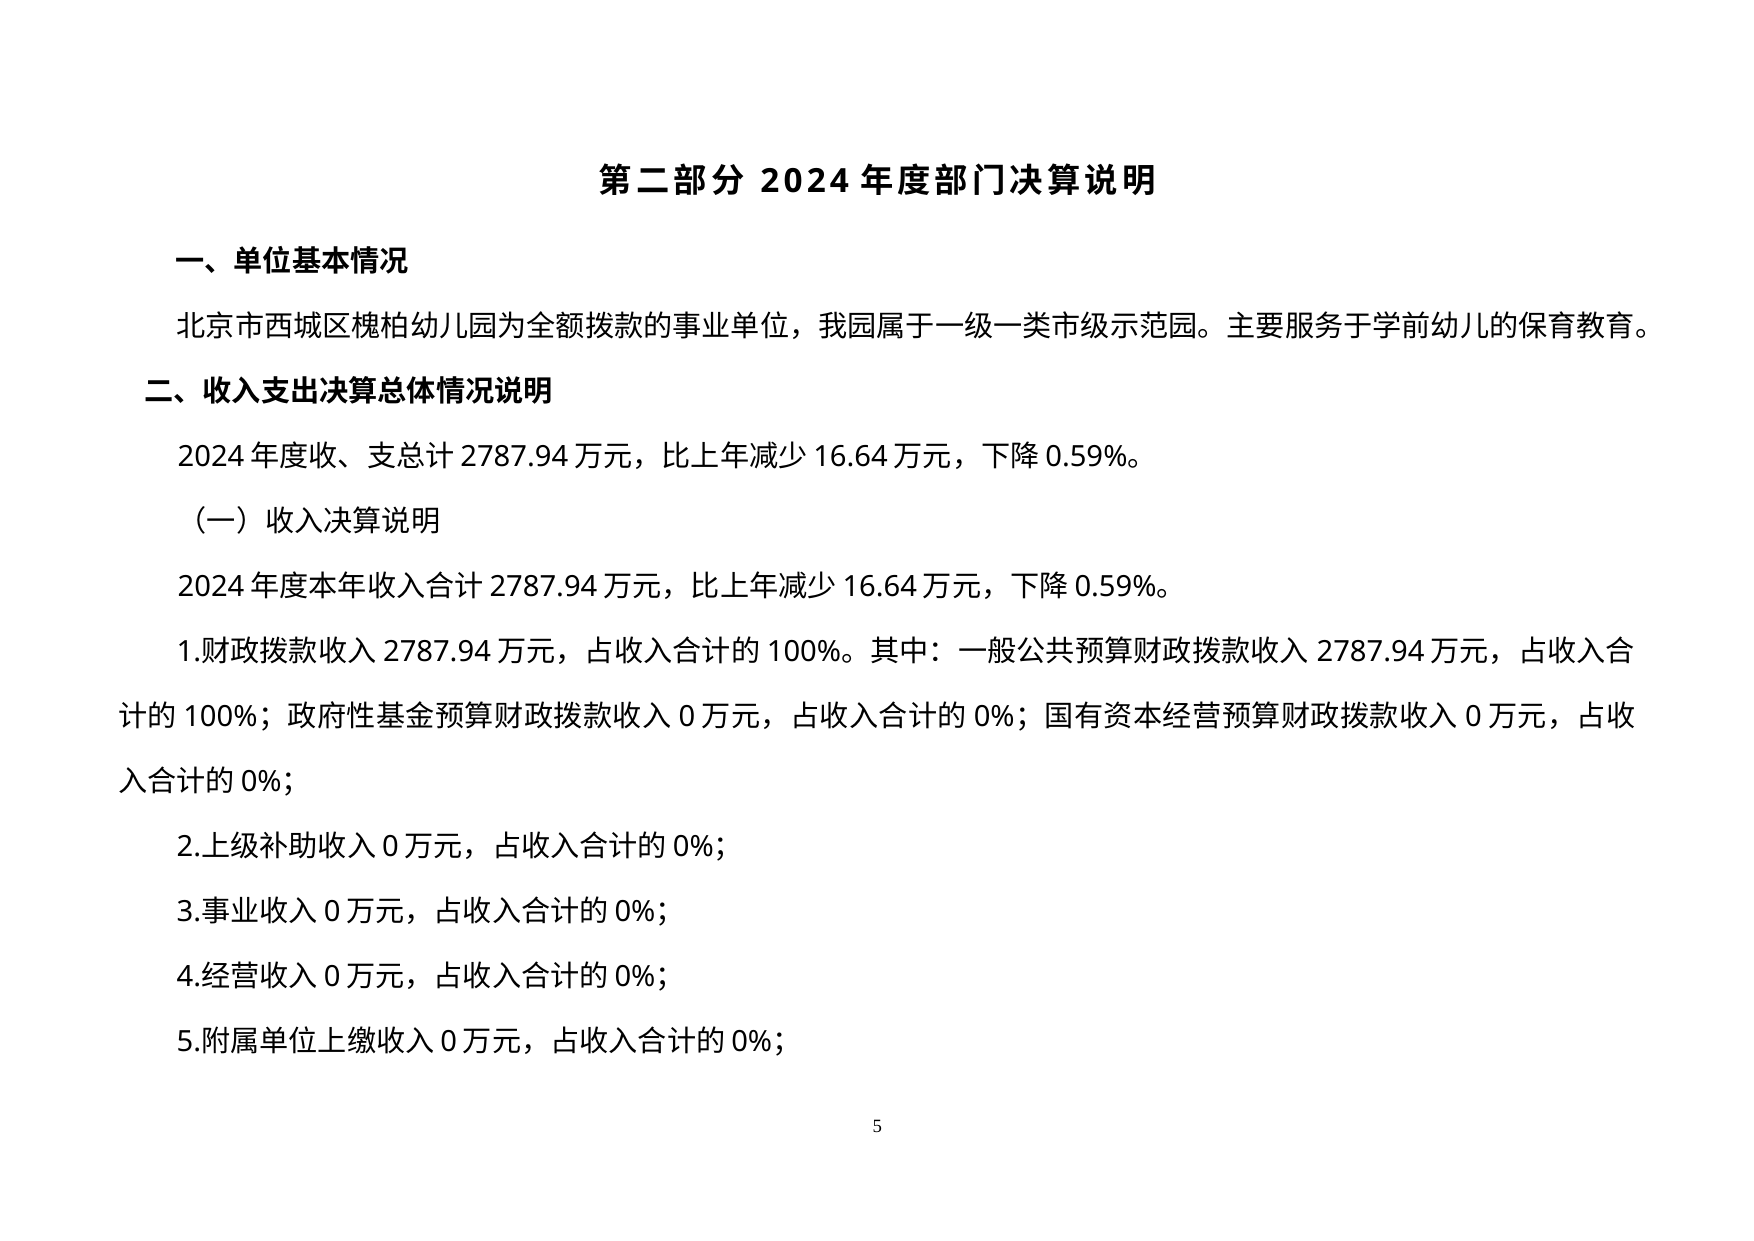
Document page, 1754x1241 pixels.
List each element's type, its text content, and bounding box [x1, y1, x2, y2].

text 2024年度本年收入合计2787.94万元，比上年减少16.64万元，下降0.59%。 [118, 552, 1636, 617]
text 4.经营收入0万元，占收入合计的0%； [118, 942, 1636, 1007]
text 二、收入支出决算总体情况说明 [118, 357, 1636, 422]
text 1.财政拨款收入2787.94万元，占收入合计的100%。其中：一般公共预算财政拨款收入2787.94万元，占收入合计的100%；政府性基金预算财政拨款收入0万元，占收入合计的0%；国有资本经营预算财政拨款收入0万元，占收入合计的0%； [118, 617, 1636, 812]
text 一、单位基本情况 [118, 227, 1636, 292]
text 2.上级补助收入0万元，占收入合计的0%； [118, 812, 1636, 877]
text 第二部分 2024年度部门决算说明 [118, 145, 1636, 210]
text 3.事业收入0万元，占收入合计的0%； [118, 877, 1636, 942]
text 北京市西城区槐柏幼儿园为全额拨款的事业单位，我园属于一级一类市级示范园。主要服务于学前幼儿的保育教育。 [118, 292, 1636, 357]
text 2024年度收、支总计2787.94万元，比上年减少16.64万元，下降0.59%。 [118, 422, 1636, 487]
text 5.附属单位上缴收入0万元，占收入合计的0%； [118, 1007, 1636, 1072]
text （一）收入决算说明 [118, 487, 1636, 552]
